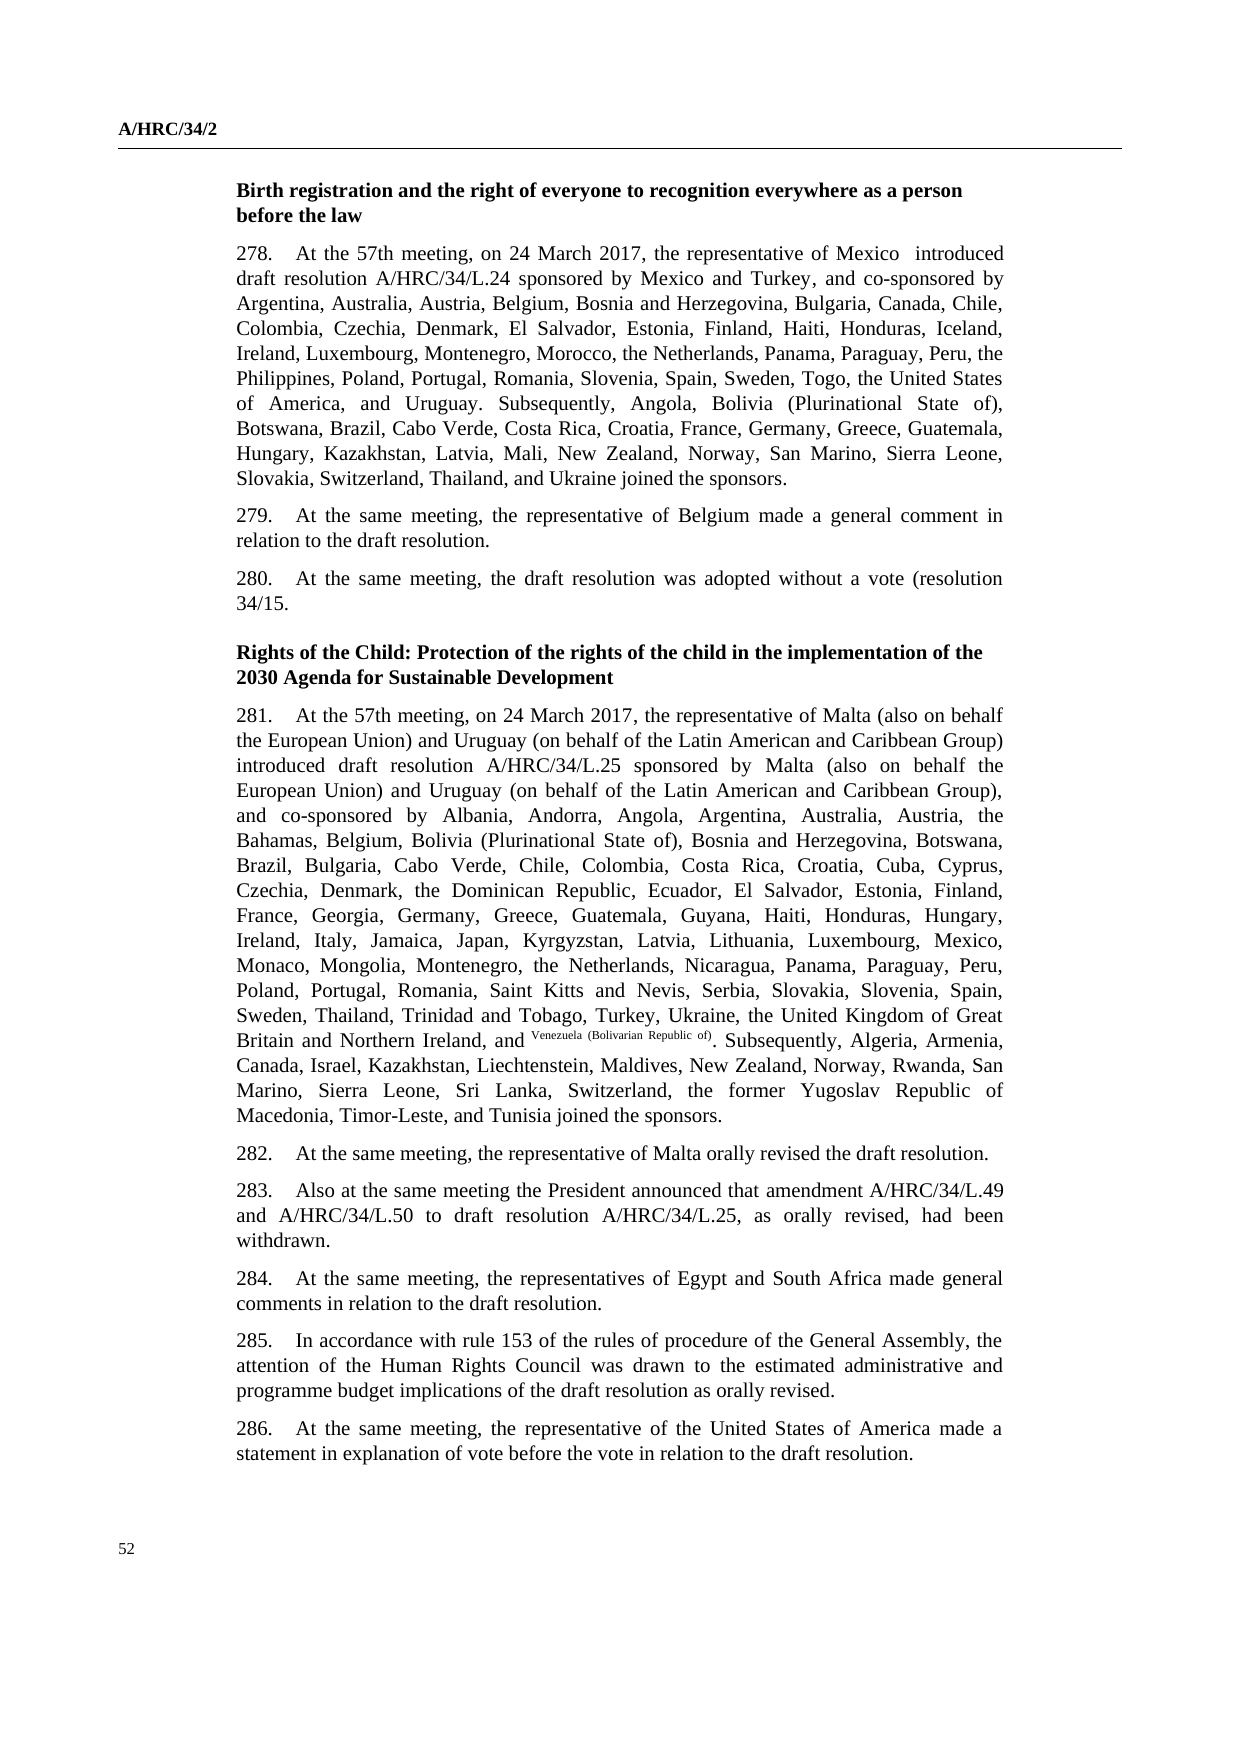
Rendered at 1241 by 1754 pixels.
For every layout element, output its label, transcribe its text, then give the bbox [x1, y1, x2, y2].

text 280. At the same meeting, the draft resolution was adopted without a vote (resolution 34/15. [236, 565, 1004, 615]
text 283. Also at the same meeting the President announced that amendment A/HRC/34/L.49 and A/HRC/34/L.50 to draft resolution A/HRC/34/L.25, as orally revised, had been withdrawn. [236, 1177, 1004, 1252]
text 282. At the same meeting, the representative of Malta orally revised the draft resolution. [236, 1140, 1004, 1165]
text 285. In accordance with rule 153 of the rules of procedure of the General Assembly, the attention of the Human Rights Council was drawn to the estimated administrative and programme budget implications of the draft resolution as orally revised. [236, 1327, 1004, 1402]
text 284. At the same meeting, the representatives of Egypt and South Africa made general comments in relation to the draft resolution. [236, 1265, 1004, 1315]
text Rights of the Child: Protection of the rights of the child in the implementation of the 2030 Agenda for Sustainable Development [118, 640, 1004, 690]
text 286. At the same meeting, the representative of the United States of America made a statement in explanation of vote before the vote in relation to the draft resolution. [236, 1415, 1004, 1465]
text Birth registration and the right of everyone to recognition everywhere as a person before the law [118, 177, 1004, 227]
text 278. At the 57th meeting, on 24 March 2017, the representative of Mexico introduced draft resolution A/HRC/34/L.24 sponsored by Mexico and Turkey, and co-sponsored by Argentina, Australia, Austria, Belgium, Bosnia and Herzegovina, Bulgaria, Canada, Chile, Colombia, Czechia, Denmark, El Salvador, Estonia, Finland, Haiti, Honduras, Iceland, Ireland, Luxembourg, Montenegro, Morocco, the Netherlands, Panama, Paraguay, Peru, the Philippines, Poland, Portugal, Romania, Slovenia, Spain, Sweden, Togo, the United States of America, and Uruguay. Subsequently, Angola, Bolivia (Plurinational State of), Botswana, Brazil, Cabo Verde, Costa Rica, Croatia, France, Germany, Greece, Guatemala, Hungary, Kazakhstan, Latvia, Mali, New Zealand, Norway, San Marino, Sierra Leone, Slovakia, Switzerland, Thailand, and Ukraine joined the sponsors. [236, 240, 1004, 490]
text 281. At the 57th meeting, on 24 March 2017, the representative of Malta (also on behalf the European Union) and Uruguay (on behalf of the Latin American and Caribbean Group) introduced draft resolution A/HRC/34/L.25 sponsored by Malta (also on behalf the European Union) and Uruguay (on behalf of the Latin American and Caribbean Group), and co-sponsored by Albania, Andorra, Angola, Argentina, Australia, Austria, the Bahamas, Belgium, Bolivia (Plurinational State of), Bosnia and Herzegovina, Botswana, Brazil, Bulgaria, Cabo Verde, Chile, Colombia, Costa Rica, Croatia, Cuba, Cyprus, Czechia, Denmark, the Dominican Republic, Ecuador, El Salvador, Estonia, Finland, France, Georgia, Germany, Greece, Guatemala, Guyana, Haiti, Honduras, Hungary, Ireland, Italy, Jamaica, Japan, Kyrgyzstan, Latvia, Lithuania, Luxembourg, Mexico, Monaco, Mongolia, Montenegro, the Netherlands, Nicaragua, Panama, Paraguay, Peru, Poland, Portugal, Romania, Saint Kitts and Nevis, Serbia, Slovakia, Slovenia, Spain, Sweden, Thailand, Trinidad and Tobago, Turkey, Ukraine, the United Kingdom of Great Britain and Northern Ireland, and Venezuela (Bolivarian Republic of). Subsequently, Algeria, Armenia, Canada, Israel, Kazakhstan, Liechtenstein, Maldives, New Zealand, Norway, Rwanda, San Marino, Sierra Leone, Sri Lanka, Switzerland, the former Yugoslav Republic of Macedonia, Timor-Leste, and Tunisia joined the sponsors. [236, 702, 1004, 1127]
text 279. At the same meeting, the representative of Belgium made a general comment in relation to the draft resolution. [236, 502, 1004, 552]
